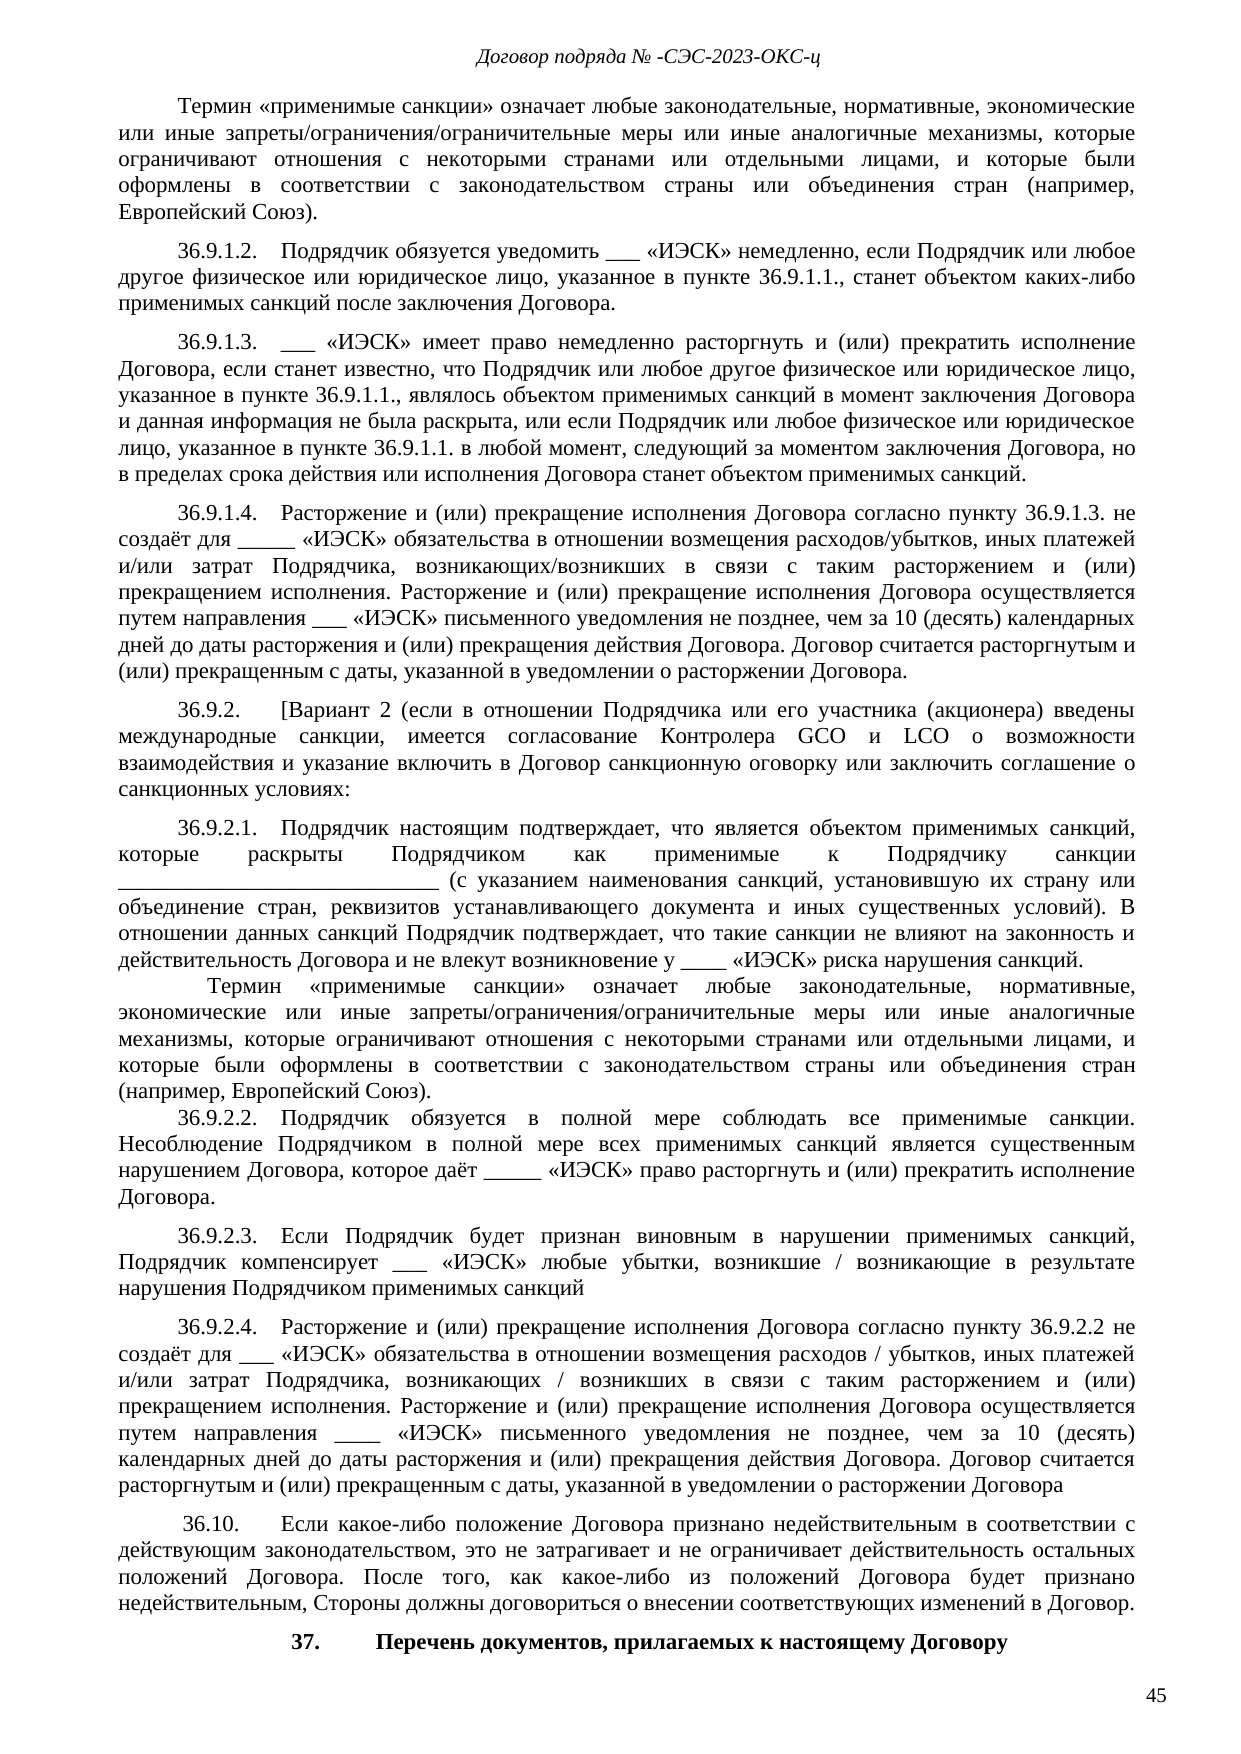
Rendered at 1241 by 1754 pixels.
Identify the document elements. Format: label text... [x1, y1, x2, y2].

list [Вариант 2 (если в отношении Подрядчика или его участника (акционера) введены международные санкции, имеется согласование Контролера GCO и LCO о возможности взаимодействия и указание включить в Договор санкционную оговорку или заключить соглашение о санкционных условиях: [118, 696, 1137, 801]
list Если Подрядчик будет признан виновным в нарушении применимых санкций, Подрядчик компенсирует ___ «ИЭСК» любые убытки, возникшие / возникающие в результате нарушения Подрядчиком применимых санкций [118, 1222, 1137, 1301]
list Подрядчик обязуется в полной мере соблюдать все применимые санкции. Несоблюдение Подрядчиком в полной мере всех применимых санкций является существенным нарушением Договора, которое даёт _____ «ИЭСК» право расторгнуть и (или) прекратить исполнение Договора. [118, 1104, 1137, 1209]
list Расторжение и (или) прекращение исполнения Договора согласно пункту 36.9.1.3. не создаёт для _____ «ИЭСК» обязательства в отношении возмещения расходов/убытков, иных платежей и/или затрат Подрядчика, возникающих/возникших в связи с таким расторжением и (или) прекращением исполнения. Расторжение и (или) прекращение исполнения Договора осуществляется путем направления ___ «ИЭСК» письменного уведомления не позднее, чем за 10 (десять) календарных дней до даты расторжения и (или) прекращения действия Договора. Договор считается расторгнутым и (или) прекращенным с даты, указанной в уведомлении о расторжении Договора. [118, 499, 1137, 683]
list Если какое-либо положение Договора признано недействительным в соответствии с действующим законодательством, это не затрагивает и не ограничивает действительность остальных положений Договора. После того, как какое-либо из положений Договора будет признано недействительным, Стороны должны договориться о внесении соответствующих изменений в Договор. [118, 1510, 1137, 1616]
list Термин «применимые санкции» означает любые законодательные, нормативные, экономические или иные запреты/ограничения/ограничительные меры или иные аналогичные механизмы, которые ограничивают отношения с некоторыми странами или отдельными лицами, и которые были оформлены в соответствии с законодательством страны или объединения стран (например, Европейский Союз). [118, 92, 1137, 224]
list Подрядчик обязуется уведомить ___ «ИЭСК» немедленно, если Подрядчик или любое другое физическое или юридическое лицо, указанное в пункте 36.9.1.1., станет объектом каких-либо применимых санкций после заключения Договора. [118, 237, 1137, 316]
list Подрядчик настоящим подтверждает, что является объектом применимых санкций, которые раскрыты Подрядчиком как применимые к Подрядчику санкции ____________________________ (с указанием наименования санкций, установившую их страну или объединение стран, реквизитов устанавливающего документа и иных существенных условий). В отношении данных санкций Подрядчик подтверждает, что такие санкции не влияют на законность и действительность Договора и не влекут возникновение у ____ «ИЭСК» риска нарушения санкций. [118, 814, 1137, 972]
list ___ «ИЭСК» имеет право немедленно расторгнуть и (или) прекратить исполнение Договора, если станет известно, что Подрядчик или любое другое физическое или юридическое лицо, указанное в пункте 36.9.1.1., являлось объектом применимых санкций в момент заключения Договора и данная информация не была раскрыта, или если Подрядчик или любое физическое или юридическое лицо, указанное в пункте 36.9.1.1. в любой момент, следующий за моментом заключения Договора, но в пределах срока действия или исполнения Договора станет объектом применимых санкций. [118, 328, 1137, 486]
list Термин «применимые санкции» означает любые законодательные, нормативные, экономические или иные запреты/ограничения/ограничительные меры или иные аналогичные механизмы, которые ограничивают отношения с некоторыми странами или отдельными лицами, и которые были оформлены в соответствии с законодательством страны или объединения стран (например, Европейский Союз). [118, 972, 1137, 1104]
list Расторжение и (или) прекращение исполнения Договора согласно пункту 36.9.2.2 не создаёт для ___ «ИЭСК» обязательства в отношении возмещения расходов / убытков, иных платежей и/или затрат Подрядчика, возникающих / возникших в связи с таким расторжением и (или) прекращением исполнения. Расторжение и (или) прекращение исполнения Договора осуществляется путем направления ____ «ИЭСК» письменного уведомления не позднее, чем за 10 (десять) календарных дней до даты расторжения и (или) прекращения действия Договора. Договор считается расторгнутым и (или) прекращенным с даты, указанной в уведомлении о расторжении Договора [118, 1313, 1137, 1498]
list Перечень документов, прилагаемых к настоящему Договору [133, 1628, 1167, 1654]
